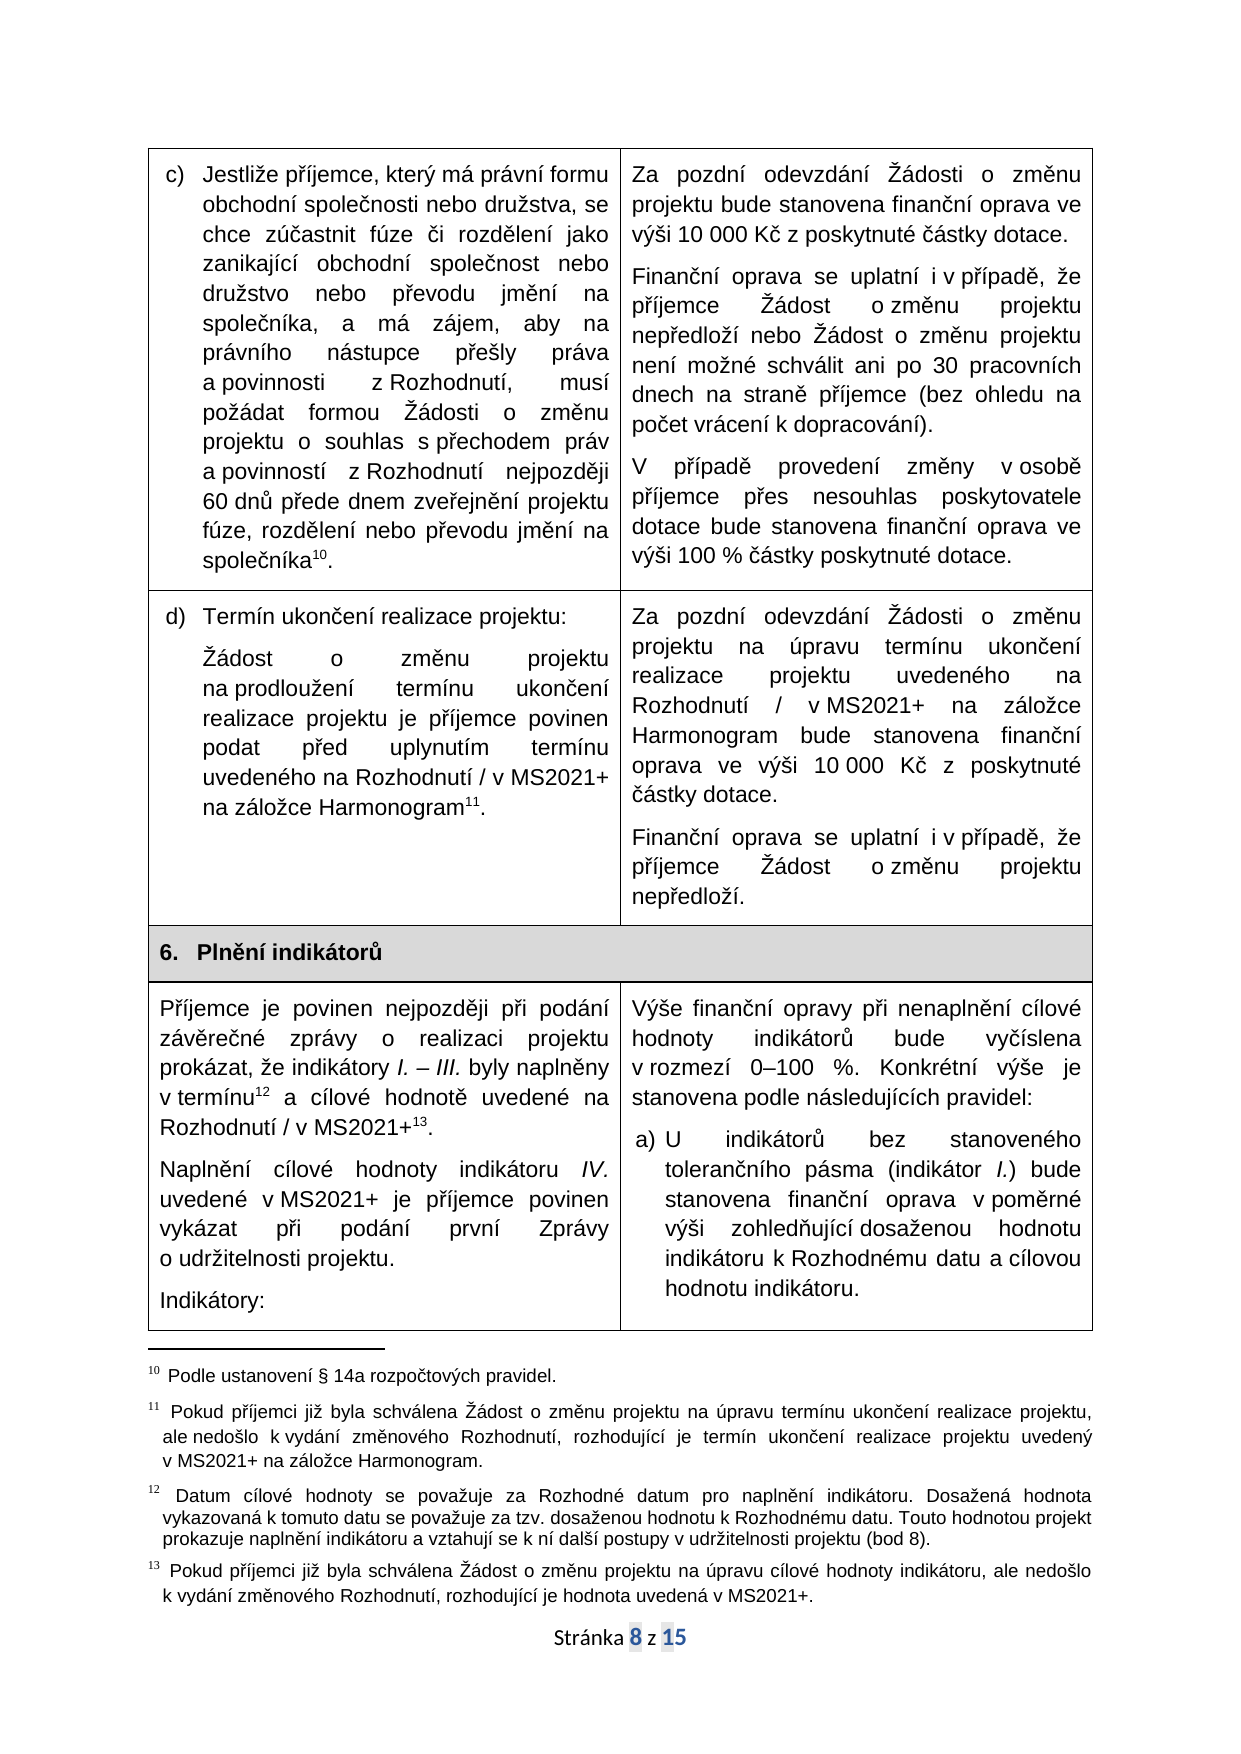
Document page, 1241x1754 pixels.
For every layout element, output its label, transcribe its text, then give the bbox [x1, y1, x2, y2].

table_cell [149, 983, 620, 1329]
table_cell Za pozdní odevzdání Žádosti o změnu projektu bude stanovena finanční oprava ve výši 10 000 Kč z poskytnuté částky dotace. Finanční oprava se uplatní i v případě, že příjemce Žádost o změnu projektu nepředloží nebo Žádost o změnu projektu není možné schválit ani po 30 pracovních dnech na straně příjemce (bez ohledu na počet vrácení k dopracování). V případě provedení změny v osobě příjemce přes nesouhlas poskytovatele dotace bude stanovena finanční oprava ve výši 100 % částky poskytnuté dotace. [621, 149, 1092, 589]
table_cell Jestliže příjemce, který má právní formu obchodní společnosti nebo družstva, se chce zúčastnit fúze či rozdělení jako zanikající obchodní společnost nebo družstvo nebo převodu jmění na společníka, a má zájem, aby na právního nástupce přešly práva a povinnosti z Rozhodnutí, musí požádat formou Žádosti o změnu projektu o souhlas s přechodem práv a povinností z Rozhodnutí nejpozději 60 dnů přede dnem zveřejnění projektu fúze, rozdělení nebo převodu jmění na společníka. [149, 149, 620, 589]
table_cell Termín ukončení realizace projektu: Žádost o změnu projektu na prodloužení termínu ukončení realizace projektu je příjemce povinen podat před uplynutím termínu uvedeného na Rozhodnutí / v MS2021+ na záložce Harmonogram. [149, 591, 620, 925]
table_cell Za pozdní odevzdání Žádosti o změnu projektu na úpravu termínu ukončení realizace projektu uvedeného na Rozhodnutí / v MS2021+ na záložce Harmonogram bude stanovena finanční oprava ve výši 10 000 Kč z poskytnuté částky dotace. Finanční oprava se uplatní i v případě, že příjemce Žádost o změnu projektu nepředloží. [621, 591, 1092, 925]
table_cell Plnění indikátorů [149, 926, 1092, 981]
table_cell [621, 983, 1092, 1329]
